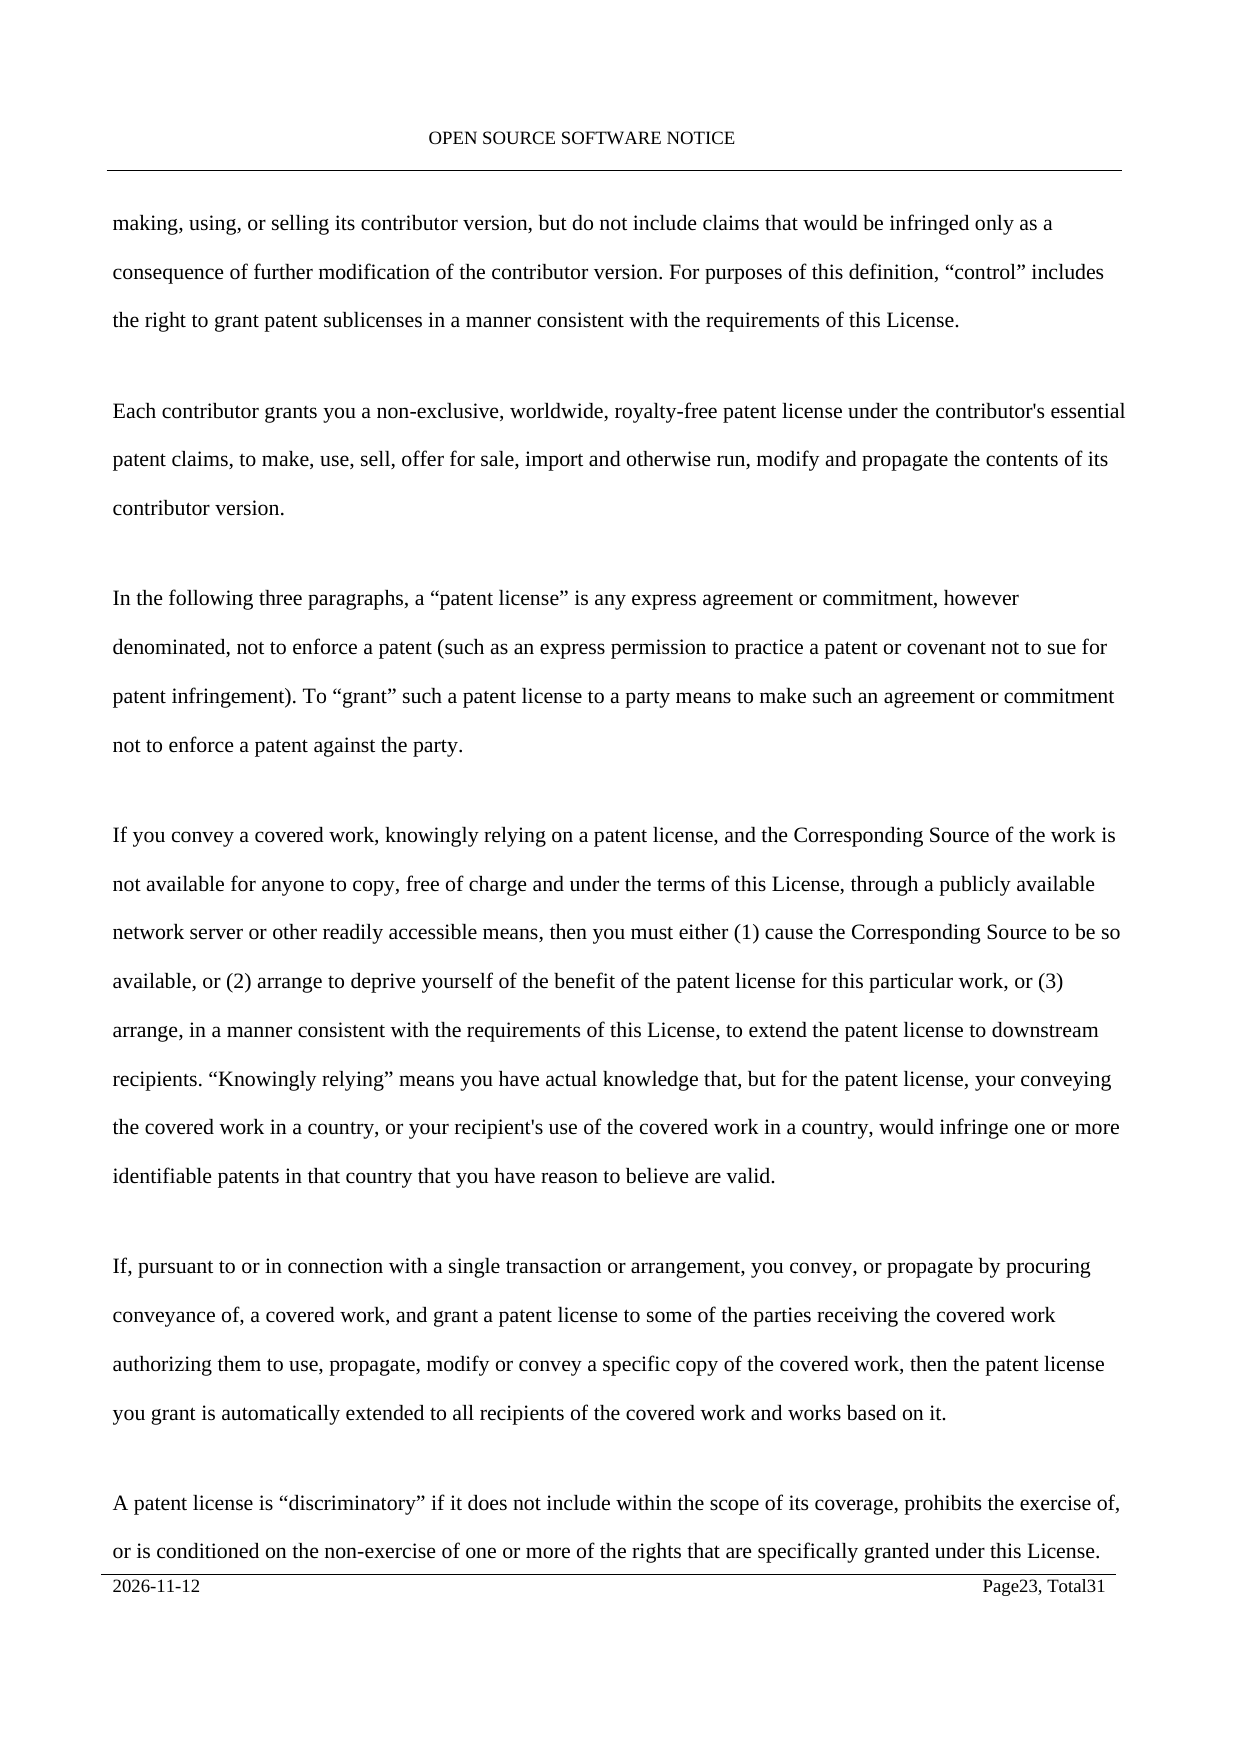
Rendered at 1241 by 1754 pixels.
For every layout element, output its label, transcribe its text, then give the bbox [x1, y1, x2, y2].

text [112, 206, 1128, 336]
text In the following three paragraphs, a “patent license” is any express agreement or commitment, however denominated, not to enforce a patent (such as an express permission to practice a patent or covenant not to sue for patent infringement). To “grant” such a patent license to a party means to make such an agreement or commitment not to enforce a patent against the party. [112, 582, 1128, 761]
text If, pursuant to or in connection with a single transaction or arrangement, you convey, or propagate by procuring conveyance of, a covered work, and grant a patent license to some of the parties receiving the covered work authorizing them to use, propagate, modify or convey a specific copy of the covered work, then the patent license you grant is automatically extended to all recipients of the covered work and works based on it. [112, 1250, 1128, 1428]
text If you convey a covered work, knowingly relying on a patent license, and the Corresponding Source of the work is not available for anyone to copy, free of charge and under the terms of this License, through a publicly available network server or other readily accessible means, then you must either (1) cause the Corresponding Source to be so available, or (2) arrange to deprive yourself of the benefit of the patent license for this particular work, or (3) arrange, in a manner consistent with the requirements of this License, to extend the patent license to downstream recipients. “Knowingly relying” means you have actual knowledge that, but for the patent license, your conveying the covered work in a country, or your recipient's use of the covered work in a country, would infringe one or more identifiable patents in that country that you have reason to believe are valid. [112, 818, 1128, 1192]
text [112, 1486, 1128, 1567]
text Each contributor grants you a non-exclusive, worldwide, royalty-free patent license under the contributor's essential patent claims, to make, use, sell, offer for sale, import and otherwise run, modify and propagate the contents of its contributor version. [112, 394, 1128, 524]
